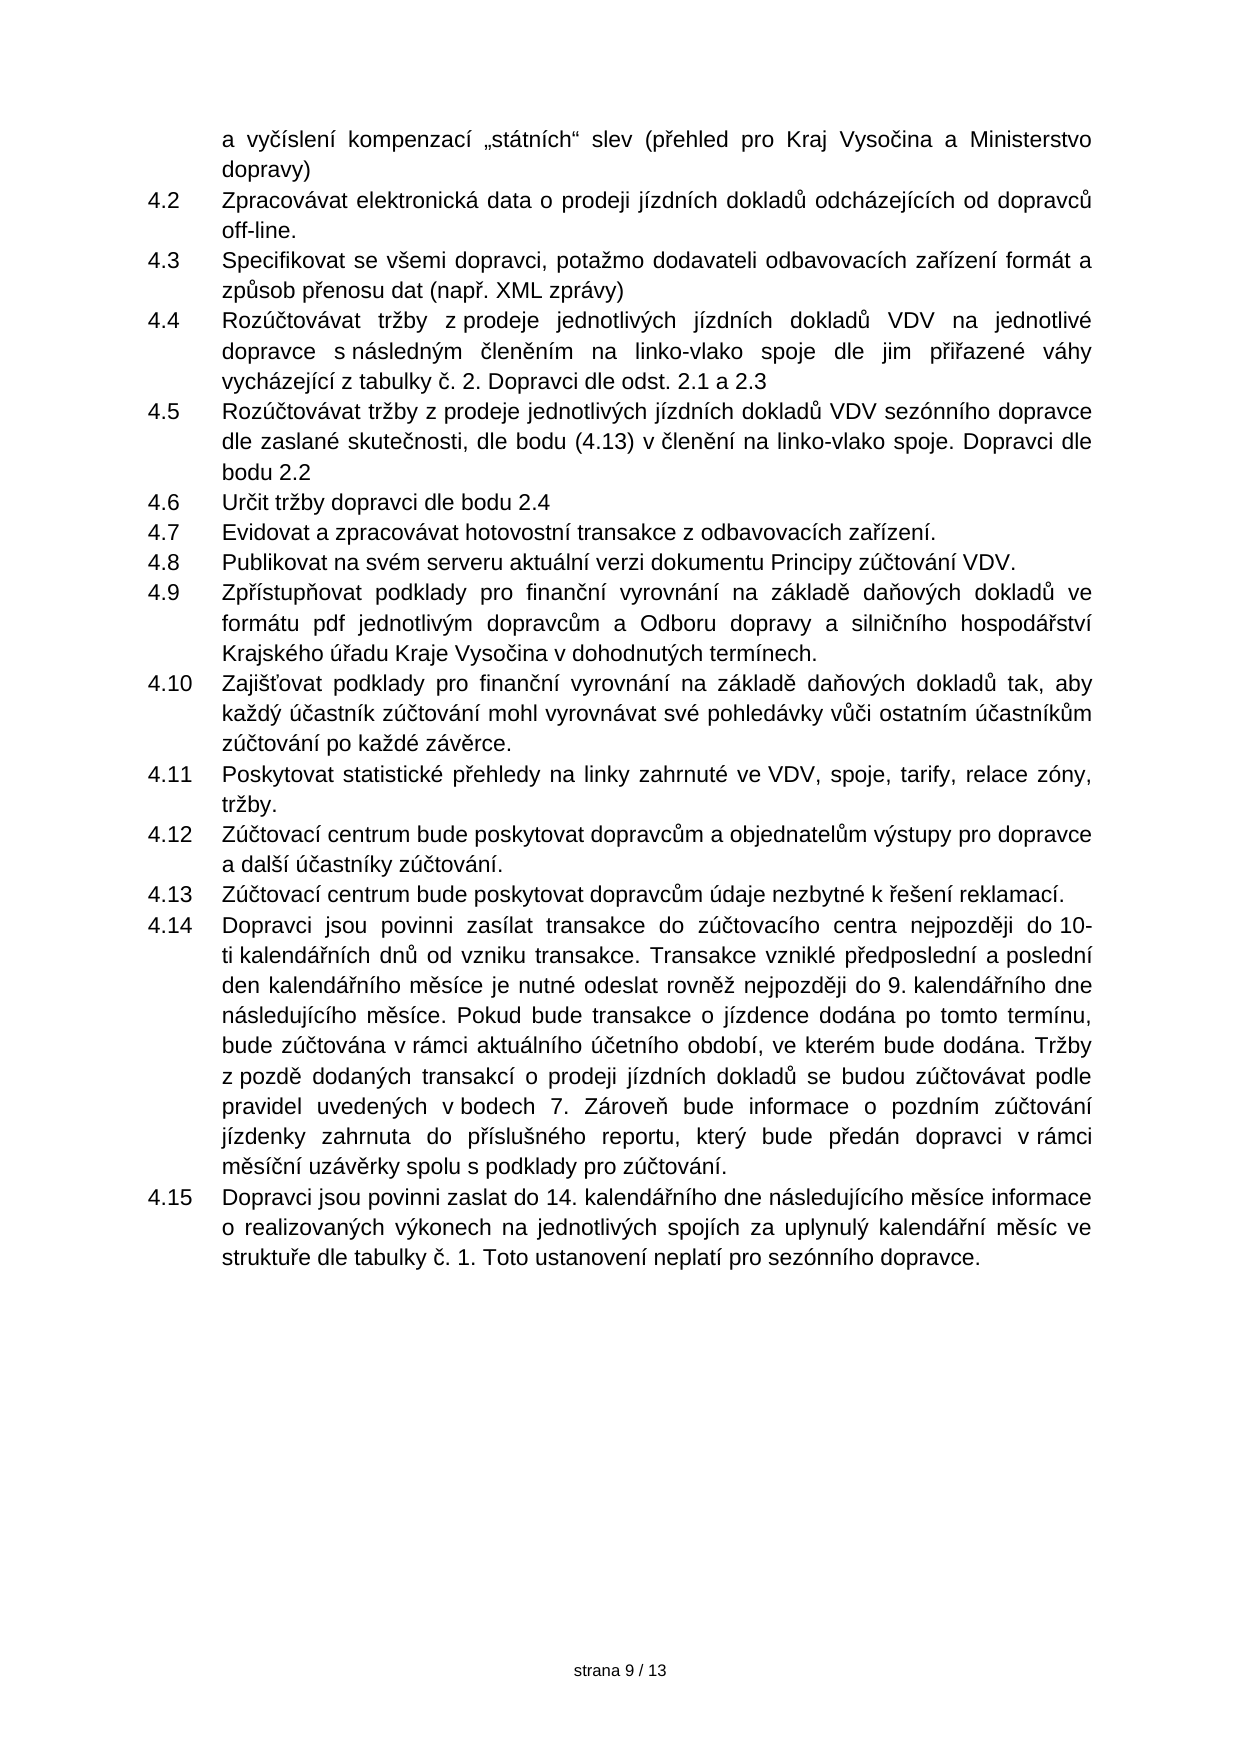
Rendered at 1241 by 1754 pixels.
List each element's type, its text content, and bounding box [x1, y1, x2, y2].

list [148, 126, 1092, 183]
list Zúčtovací centrum bude poskytovat dopravcům údaje nezbytné k řešení reklamací. [148, 881, 1092, 908]
list Dopravci jsou povinni zasílat transakce do zúčtovacího centra nejpozději do 10-ti kalendářních dnů od vzniku transakce. Transakce vzniklé předposlední a poslední den kalendářního měsíce je nutné odeslat rovněž nejpozději do 9. kalendářního dne následujícího měsíce. Pokud bude transakce o jízdence dodána po tomto termínu, bude zúčtována v rámci aktuálního účetního období, ve kterém bude dodána. Tržby z pozdě dodaných transakcí o prodeji jízdních dokladů se budou zúčtovávat podle pravidel uvedených v bodech 7. Zároveň bude informace o pozdním zúčtování jízdenky zahrnuta do příslušného reportu, který bude předán dopravci v rámci měsíční uzávěrky spolu s podklady pro zúčtování. [148, 912, 1092, 1179]
list Poskytovat statistické přehledy na linky zahrnuté ve VDV, spoje, tarify, relace zóny, tržby. [148, 761, 1092, 817]
list Zúčtovací centrum bude poskytovat dopravcům a objednatelům výstupy pro dopravce a další účastníky zúčtování. [148, 821, 1092, 877]
list Publikovat na svém serveru aktuální verzi dokumentu Principy zúčtování VDV. [148, 549, 1092, 575]
list Zpřístupňovat podklady pro finanční vyrovnání na základě daňových dokladů ve formátu pdf jednotlivým dopravcům a Odboru dopravy a silničního hospodářství Krajského úřadu Kraje Vysočina v dohodnutých termínech. [148, 579, 1092, 666]
list Specifikovat se všemi dopravci, potažmo dodavateli odbavovacích zařízení formát a způsob přenosu dat (např. XML zprávy) [148, 247, 1092, 303]
list Určit tržby dopravci dle bodu 2.4 [148, 489, 1092, 515]
list Dopravci jsou povinni zaslat do 14. kalendářního dne následujícího měsíce informace o realizovaných výkonech na jednotlivých spojích za uplynulý kalendářní měsíc ve struktuře dle tabulky č. 1. Toto ustanovení neplatí pro sezónního dopravce. [148, 1183, 1092, 1270]
list Rozúčtovávat tržby z prodeje jednotlivých jízdních dokladů VDV na jednotlivé dopravce s následným členěním na linko-vlako spoje dle jim přiřazené váhy vycházející z tabulky č. 2. Dopravci dle odst. 2.1 a 2.3 [148, 307, 1092, 394]
list Evidovat a zpracovávat hotovostní transakce z odbavovacích zařízení. [148, 519, 1092, 545]
list Zpracovávat elektronická data o prodeji jízdních dokladů odcházejících od dopravců off-line. [148, 187, 1092, 243]
list Rozúčtovávat tržby z prodeje jednotlivých jízdních dokladů VDV sezónního dopravce dle zaslané skutečnosti, dle bodu (4.13) v členění na linko-vlako spoje. Dopravci dle bodu 2.2 [148, 398, 1092, 485]
list Zajišťovat podklady pro finanční vyrovnání na základě daňových dokladů tak, aby každý účastník zúčtování mohl vyrovnávat své pohledávky vůči ostatním účastníkům zúčtování po každé závěrce. [148, 670, 1092, 757]
